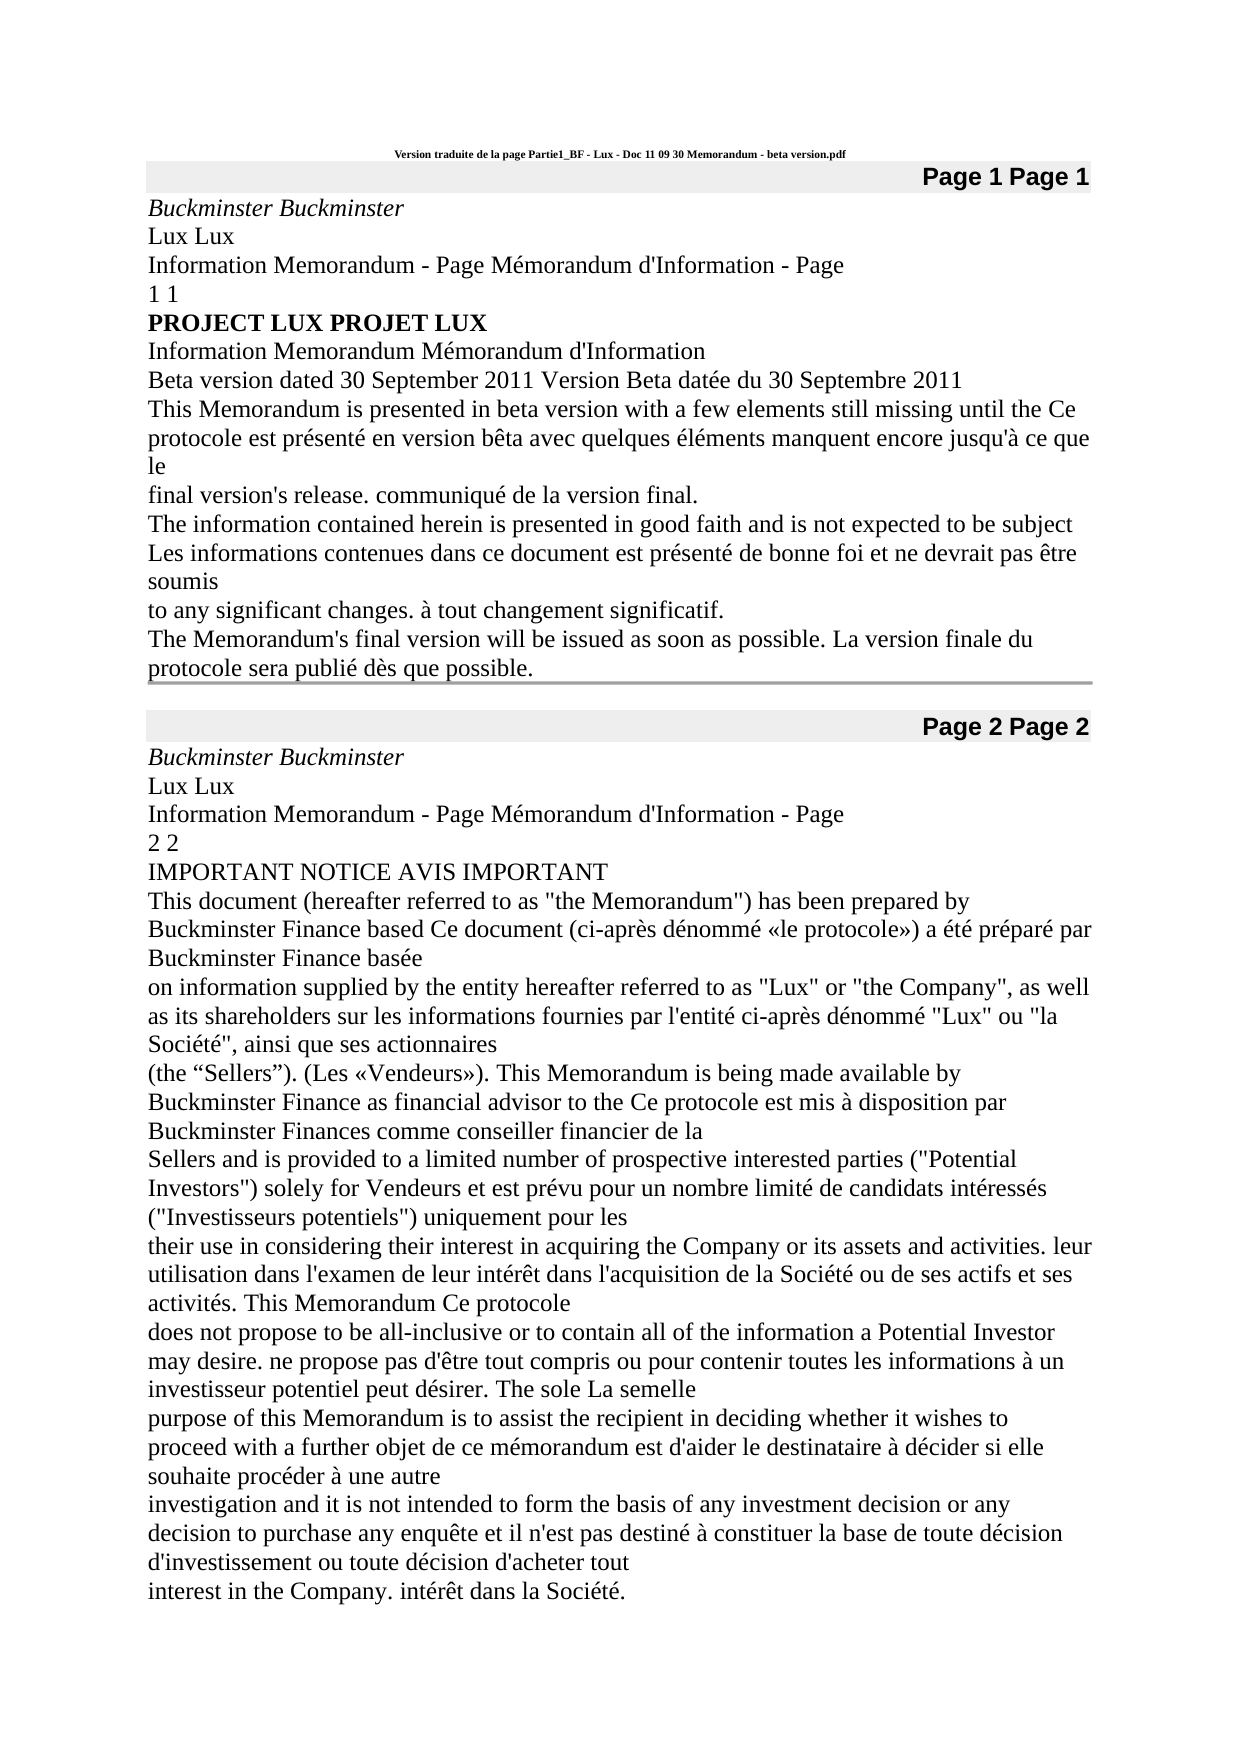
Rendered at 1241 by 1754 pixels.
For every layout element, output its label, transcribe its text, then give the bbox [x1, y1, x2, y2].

text interest in the Company. intérêt dans la Société. [148, 1576, 1093, 1604]
text final version's release. communiqué de la version final. [148, 480, 1093, 509]
table_header Page 2 Page 2 [146, 710, 1091, 742]
text Buckminster Buckminster [148, 193, 1093, 221]
text Information Memorandum - Page Mémorandum d'Information - Page [148, 250, 1093, 279]
text investigation and it is not intended to form the basis of any investment decision or any decision to purchase any enquête et il n'est pas destiné à constituer la base de toute décision d'investissement ou toute décision d'acheter tout [148, 1489, 1093, 1576]
text This document (hereafter referred to as "the Memorandum") has been prepared by Buckminster Finance based Ce document (ci-après dénommé «le protocole») a été préparé par Buckminster Finance basée [148, 886, 1093, 972]
text Buckminster Buckminster [148, 742, 1093, 771]
text The Memorandum's final version will be issued as soon as possible. La version finale du protocole sera publié dès que possible. [148, 624, 1093, 681]
text Lux Lux [148, 771, 1093, 799]
text Lux Lux [148, 221, 1093, 250]
text Information Memorandum - Page Mémorandum d'Information - Page [148, 799, 1093, 828]
text (the “Sellers”). (Les «Vendeurs»). This Memorandum is being made available by Buckminster Finance as financial advisor to the Ce protocole est mis à disposition par Buckminster Finances comme conseiller financier de la [148, 1058, 1093, 1144]
text This Memorandum is presented in beta version with a few elements still missing until the Ce protocole est présenté en version bêta avec quelques éléments manquent encore jusqu'à ce que le [148, 394, 1093, 480]
text on information supplied by the entity hereafter referred to as "Lux" or "the Company", as well as its shareholders sur les informations fournies par l'entité ci-après dénommé "Lux" ou "la Société", ainsi que ses actionnaires [148, 972, 1093, 1058]
table_header Page 1 Page 1 [146, 161, 1091, 193]
text Beta version dated 30 September 2011 Version Beta datée du 30 Septembre 2011 [148, 365, 1093, 394]
text The information contained herein is presented in good faith and is not expected to be subject Les informations contenues dans ce document est présenté de bonne foi et ne devrait pas être soumis [148, 509, 1093, 595]
text 1 1 [148, 279, 1093, 308]
text PROJECT LUX PROJET LUX [148, 308, 1093, 336]
text to any significant changes. à tout changement significatif. [148, 595, 1093, 624]
text Sellers and is provided to a limited number of prospective interested parties ("Potential Investors") solely for Vendeurs et est prévu pour un nombre limité de candidats intéressés ("Investisseurs potentiels") uniquement pour les [148, 1144, 1093, 1231]
text their use in considering their interest in acquiring the Company or its assets and activities. leur utilisation dans l'examen de leur intérêt dans l'acquisition de la Société ou de ses actifs et ses activités. This Memorandum Ce protocole [148, 1231, 1093, 1317]
text IMPORTANT NOTICE AVIS IMPORTANT [148, 857, 1093, 886]
subtitle Version traduite de la page Partie1_BF - Lux - Doc 11 09 30 Memorandum - beta version.pdf [148, 148, 1093, 161]
text does not propose to be all-inclusive or to contain all of the information a Potential Investor may desire. ne propose pas d'être tout compris ou pour contenir toutes les informations à un investisseur potentiel peut désirer. The sole La semelle [148, 1317, 1093, 1403]
text 2 2 [148, 828, 1093, 857]
text purpose of this Memorandum is to assist the recipient in deciding whether it wishes to proceed with a further objet de ce mémorandum est d'aider le destinataire à décider si elle souhaite procéder à une autre [148, 1403, 1093, 1489]
text Information Memorandum Mémorandum d'Information [148, 336, 1093, 365]
